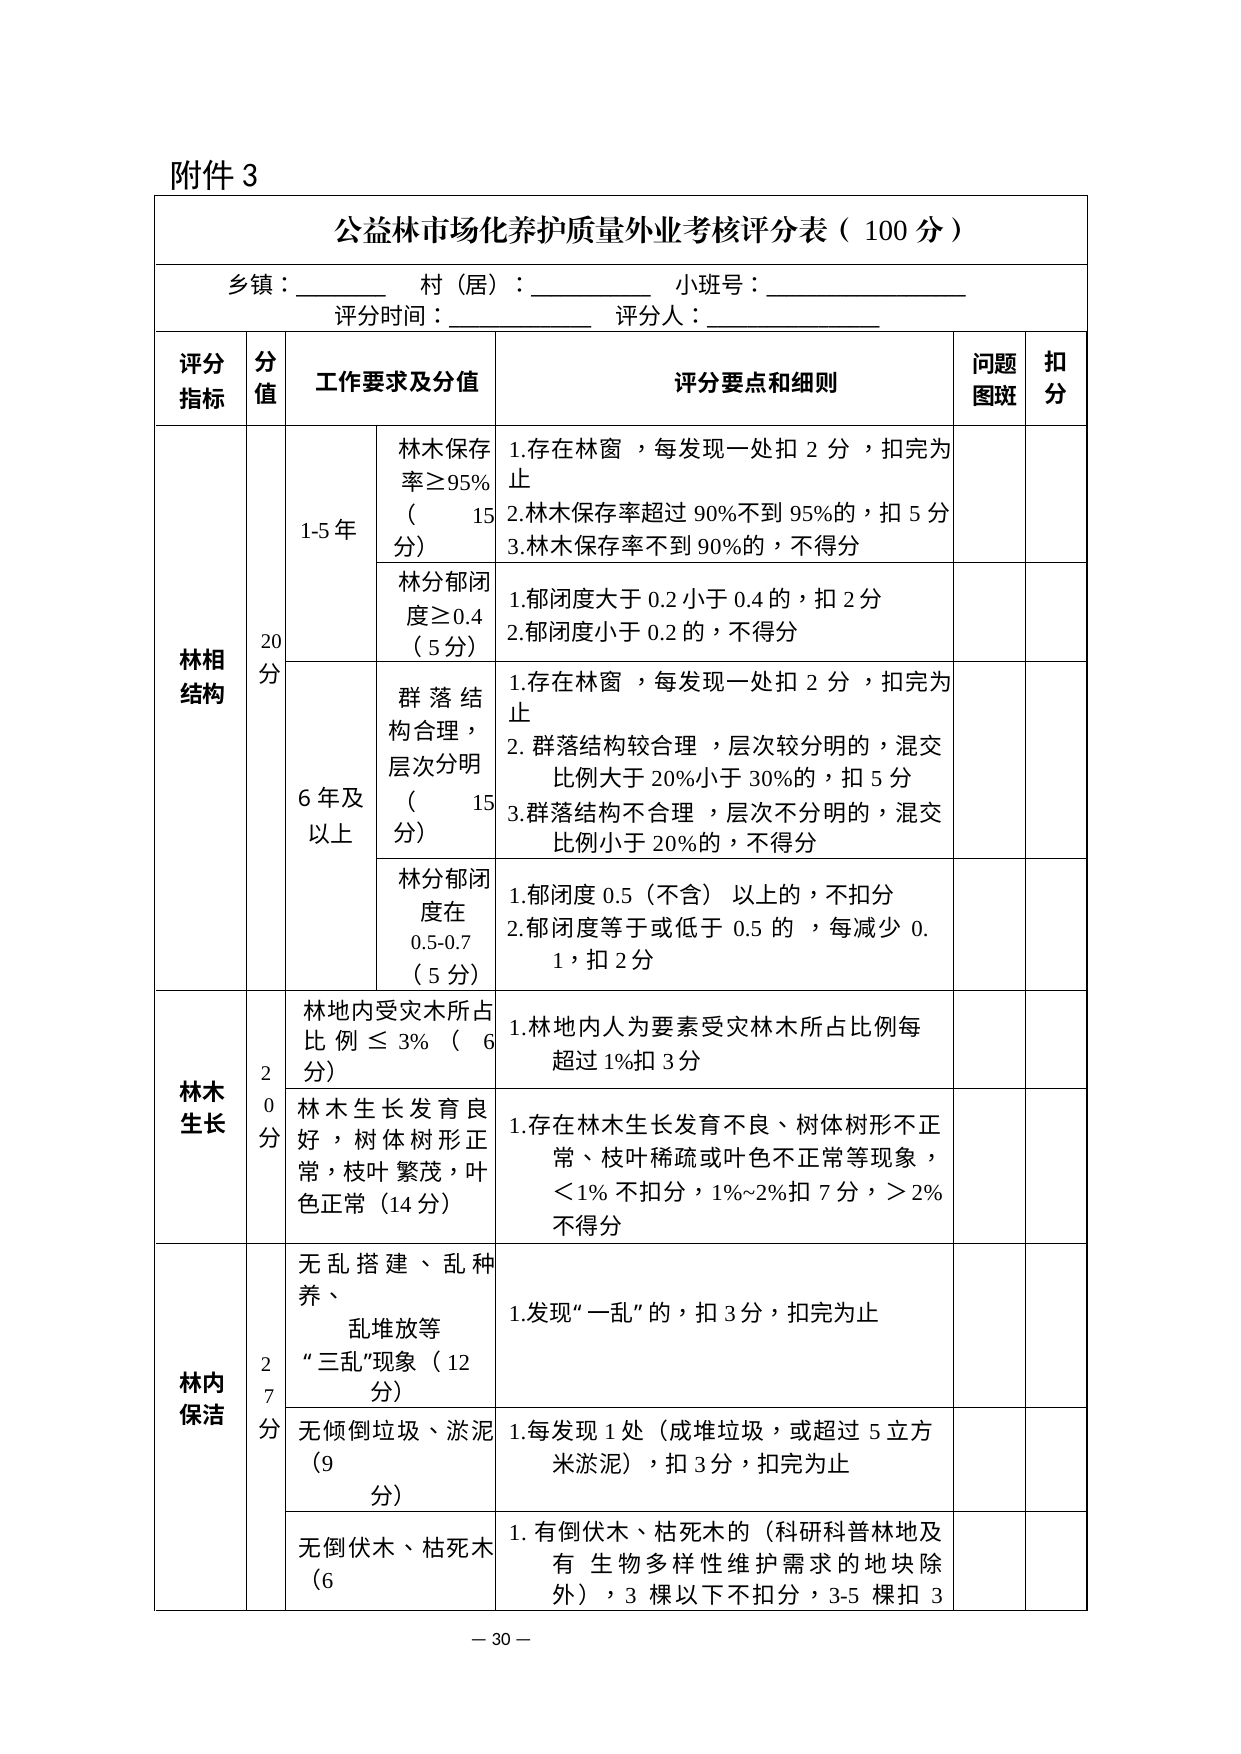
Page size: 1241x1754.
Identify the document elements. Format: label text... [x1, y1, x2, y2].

table_cell [1026, 1512, 1086, 1610]
table_cell 林木生长发育良好，树体树形正常，枝叶 繁茂，叶色正常（14 分） [286, 1089, 495, 1243]
table_cell 扣 分 [1026, 332, 1086, 424]
table_cell [1026, 1244, 1086, 1406]
table_cell 林内 保洁 [155, 1244, 246, 1610]
table_cell 乡镇：_________ 村（居）：____________ 小班号：____________________ 评分时间：______________ 评分人：_________________ [155, 265, 1087, 331]
table_cell [1026, 662, 1086, 858]
table_cell 群落结构合理，层次分明 （ 15分） [377, 662, 495, 858]
table_cell [1026, 859, 1086, 989]
table_cell [954, 426, 1025, 562]
table_cell [954, 1089, 1025, 1243]
table_cell 林木 生长 [155, 991, 246, 1243]
table_cell 1.存在林窗 ，每发现一处扣 2 分 ，扣完为止 2. 群落结构较合理 ，层次较分明的，混交比例大于20%小于 30%的，扣 5 分 3.群落结构不合理 ，层次不分明的，混交比例小于20%的，不得分 [496, 662, 953, 858]
table_cell 分 值 [247, 332, 285, 424]
table_cell 20 分 [247, 426, 285, 989]
table_cell [954, 1408, 1025, 1511]
table_cell [954, 991, 1025, 1088]
table_cell 1.存在林窗 ，每发现一处扣 2 分 ，扣完为止 2.林木保存率超过 90%不到 95%的，扣 5 分 3.林木保存率不到90%的，不得分 [496, 426, 953, 562]
table_cell 1-5年 [286, 426, 376, 661]
table_cell 林分郁闭 度≥0.4 （ 5分） [377, 563, 495, 661]
table_cell 无倾倒垃圾、淤泥（9 分） [286, 1408, 495, 1511]
table_cell 无倒伏木、枯死木（6 分） [286, 1512, 495, 1610]
table_cell 1.林地内人为要素受灾林木所占比例每超过1%扣 3分 [496, 991, 953, 1088]
table_cell 1.郁闭度大于 0.2小于 0.4的，扣 2分 2.郁闭度小于 0.2的，不得分 [496, 563, 953, 661]
table_header 公益林市场化养护质量外业考核评分表（ 100 分） [155, 196, 1087, 263]
table_cell 工作要求及分值 [286, 332, 495, 424]
table_cell [1026, 426, 1086, 562]
table_cell 2 0 分 [247, 991, 285, 1243]
table_cell 1.每发现1处（成堆垃圾，或超过 5立方 米淤泥），扣 3分，扣完为止 [496, 1408, 953, 1511]
table_cell 林木保存 率≥95% （ 15 分） [377, 426, 495, 562]
table_cell 无乱搭建、乱种养、 乱堆放等 “ 三乱”现象（ 12 分） [286, 1244, 495, 1406]
table_cell 2 7 分 [247, 1244, 285, 1610]
table_cell 评分要点和细则 [496, 332, 953, 424]
table_cell [1026, 563, 1086, 661]
table_cell 林地内受灾木所占比例≤3%（ 6 分） [286, 991, 495, 1088]
table_cell 6年及以上 [286, 662, 376, 989]
text 附件3 [169, 161, 1087, 195]
table_cell 林相 结构 [155, 426, 246, 989]
table_cell [954, 1512, 1025, 1610]
table_cell 评分 指标 [155, 332, 246, 424]
table_cell [954, 563, 1025, 661]
table_cell [1026, 991, 1086, 1088]
table_cell [1026, 1089, 1086, 1243]
table_cell 林分郁闭 度在 0.5-0.7 （ 5 分） [377, 859, 495, 989]
table_cell 1.发现“ 一乱” 的，扣 3分，扣完为止 [496, 1244, 953, 1406]
table_cell [954, 662, 1025, 858]
table_cell 1.存在林木生长发育不良、树体树形不正 常、枝叶稀疏或叶色不正常等现象，＜1% 不扣分，1%~2%扣 7分，＞2%不得分 [496, 1089, 953, 1243]
table_cell [954, 1244, 1025, 1406]
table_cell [496, 1512, 953, 1610]
table_cell [954, 859, 1025, 989]
table_cell 1.郁闭度 0.5（不含） 以上的，不扣分 2.郁闭度等于或低于 0.5 的 ，每减少 0. 1，扣 2分 [496, 859, 953, 989]
table_cell [1026, 1408, 1086, 1511]
table_cell 问题 图斑 [954, 332, 1025, 424]
